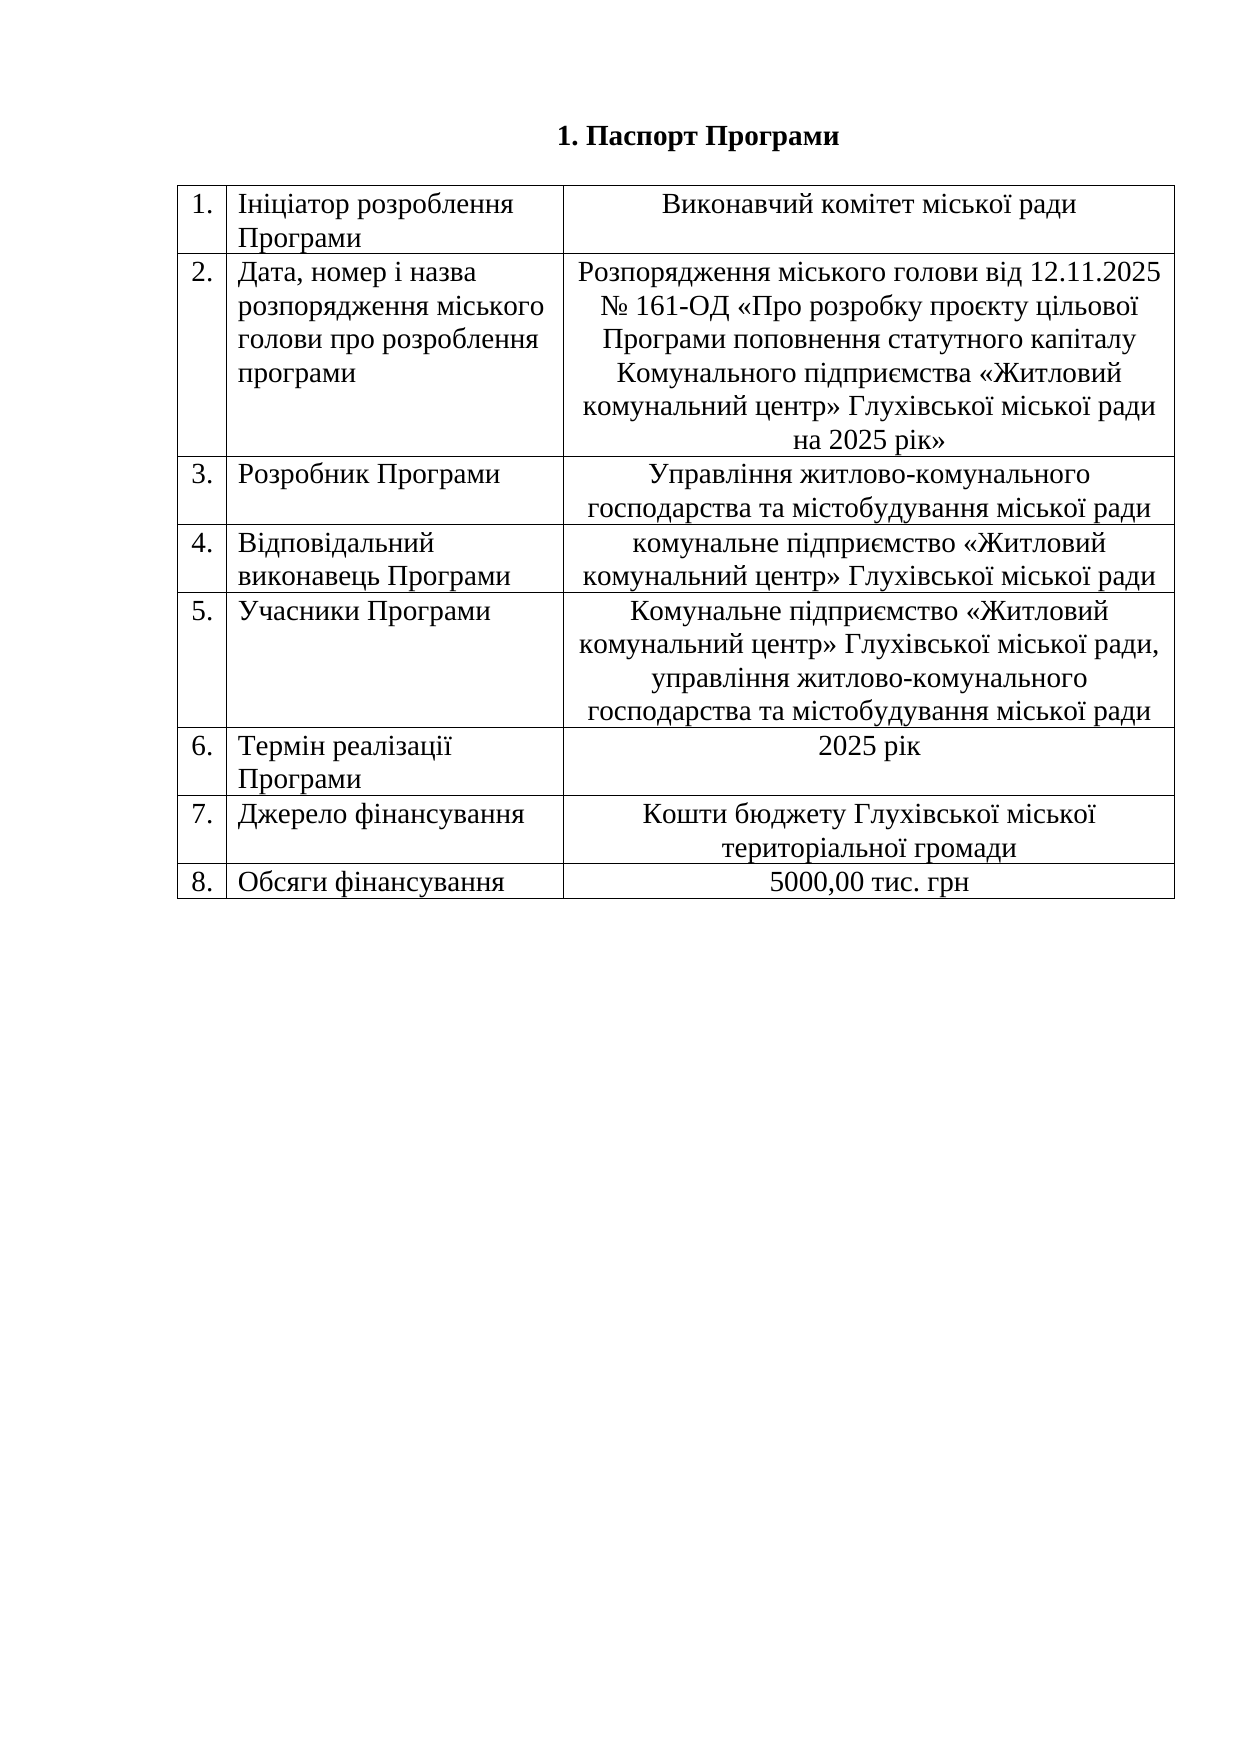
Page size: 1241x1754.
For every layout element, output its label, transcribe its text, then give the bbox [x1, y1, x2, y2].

table_cell 2. [178, 254, 226, 456]
table_header 1. [178, 186, 226, 253]
table_cell 8. [178, 864, 226, 898]
table_header Ініціатор розроблення Програми [227, 186, 563, 253]
table_cell 6. [178, 728, 226, 795]
table_cell 7. [178, 796, 226, 863]
text 1. Паспорт Програми [215, 118, 1181, 152]
table_cell Розробник Програми [227, 457, 563, 524]
table_cell Джерело фінансування [227, 796, 563, 863]
table_header Виконавчий комітет міської ради [564, 186, 1174, 253]
table_cell Комунальне підприємство «Житловий комунальний центр» Глухівської міської ради, управління житлово-комунального господарства та містобудування міської ради [564, 593, 1174, 727]
table_cell 5000,00 тис. грн [564, 864, 1174, 898]
table_cell 5. [178, 593, 226, 727]
table_cell Обсяги фінансування [227, 864, 563, 898]
table_cell 4. [178, 525, 226, 592]
table_cell Кошти бюджету Глухівської міської територіальної громади [564, 796, 1174, 863]
table_cell Учасники Програми [227, 593, 563, 727]
table_cell Дата, номер і назва розпорядження міського голови про розроблення програми [227, 254, 563, 456]
table_cell 2025 рік [564, 728, 1174, 795]
table_cell Управління житлово-комунального господарства та містобудування міської ради [564, 457, 1174, 524]
table_cell Розпорядження міського голови від 12.11.2025 № 161-ОД «Про розробку проєкту цільової Програми поповнення статутного капіталу Комунального підприємства «Житловий комунальний центр» Глухівської міської ради на 2025 рік» [564, 254, 1174, 456]
table_cell Термін реалізації Програми [227, 728, 563, 795]
table_cell комунальне підприємство «Житловий комунальний центр» Глухівської міської ради [564, 525, 1174, 592]
table_cell 3. [178, 457, 226, 524]
table_cell Відповідальний виконавець Програми [227, 525, 563, 592]
